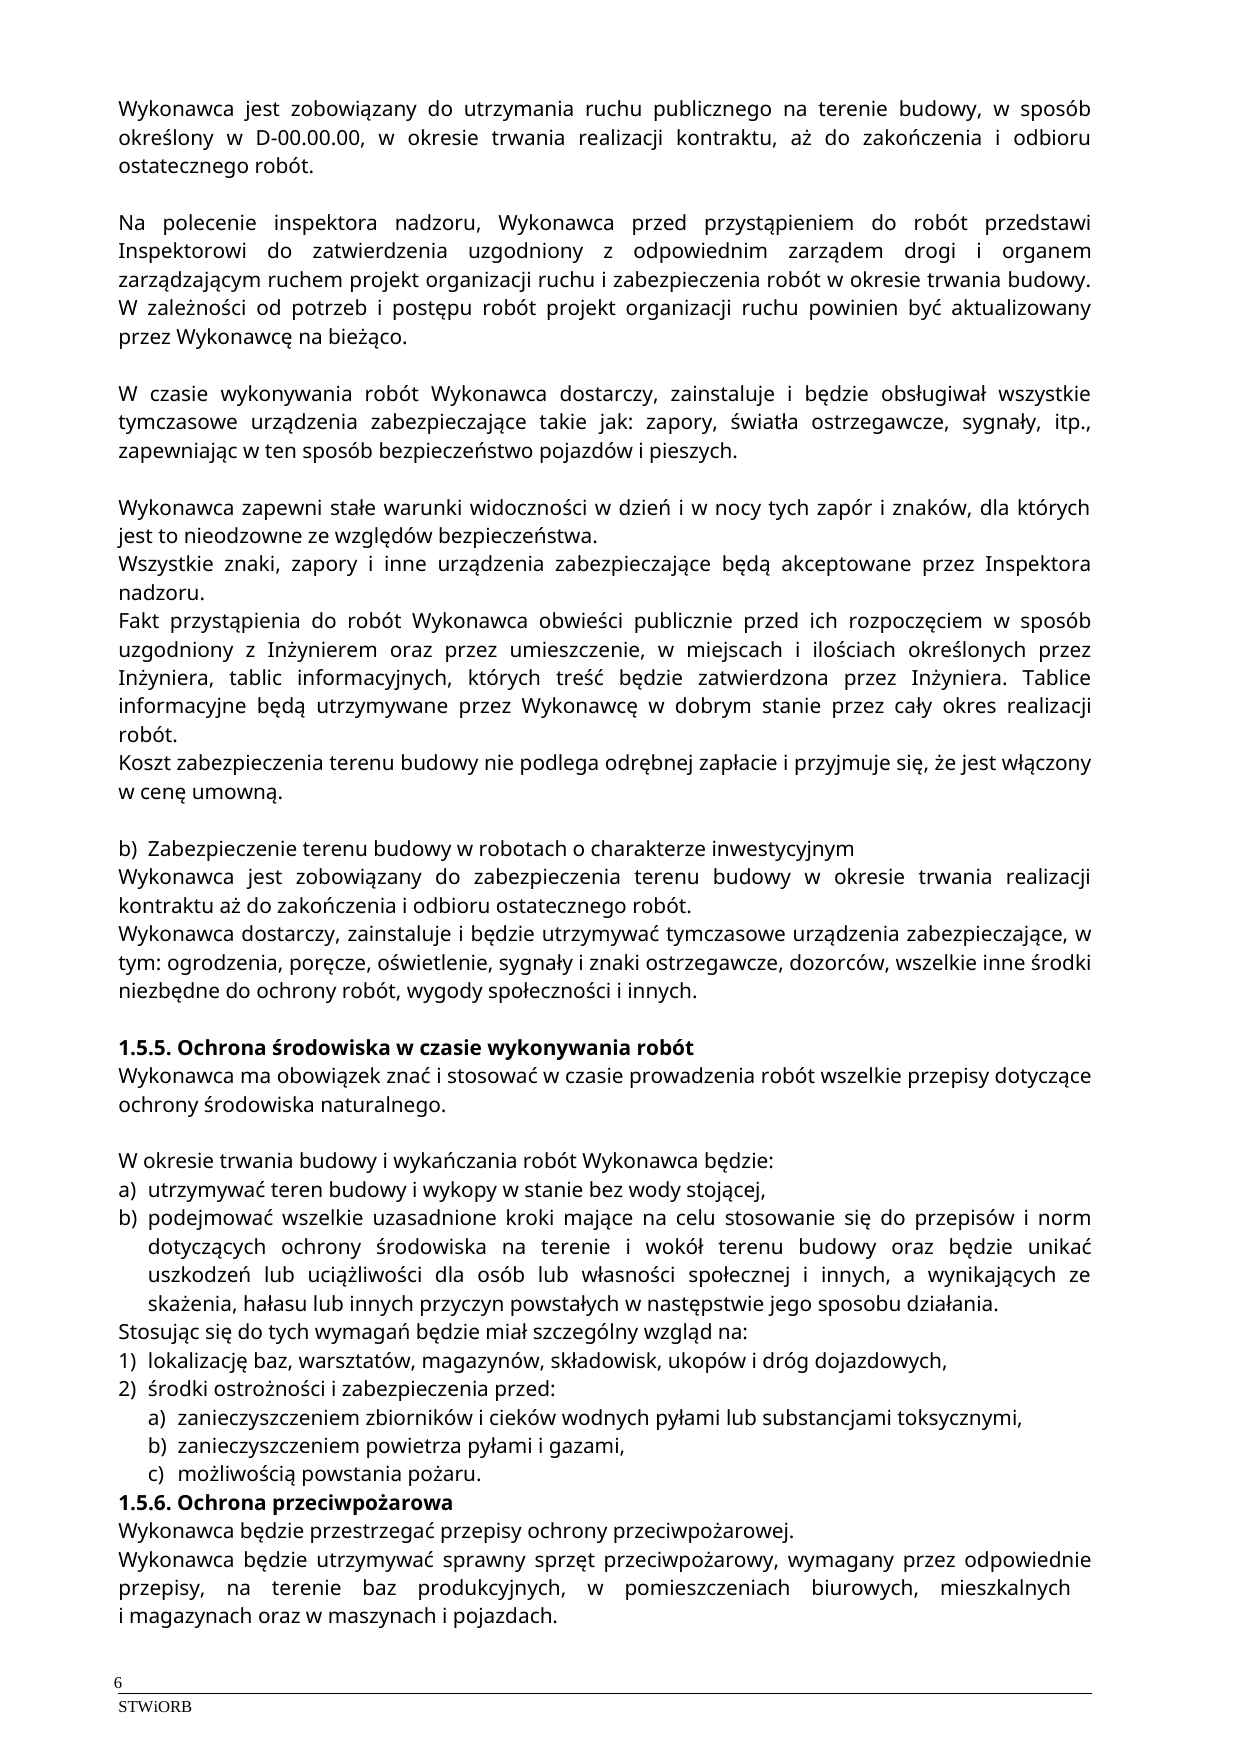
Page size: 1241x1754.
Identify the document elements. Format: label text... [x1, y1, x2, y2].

list zanieczyszczeniem powietrza pyłami i gazami, [148, 1431, 1092, 1459]
text Wykonawca jest zobowiązany do utrzymania ruchu publicznego na terenie budowy, w sposób określony w D-00.00.00, w okresie trwania realizacji kontraktu, aż do zakończenia i odbioru ostatecznego robót. [118, 94, 1092, 180]
text Wykonawca będzie utrzymywać sprawny sprzęt przeciwpożarowy, wymagany przez odpowiednie przepisy, na terenie baz produkcyjnych, w pomieszczeniach biurowych, mieszkalnych i magazynach oraz w maszynach i pojazdach. [118, 1545, 1092, 1630]
list zanieczyszczeniem zbiorników i cieków wodnych pyłami lub substancjami toksycznymi, [148, 1403, 1092, 1431]
text Wykonawca ma obowiązek znać i stosować w czasie prowadzenia robót wszelkie przepisy dotyczące ochrony środowiska naturalnego. [118, 1061, 1092, 1118]
list lokalizację baz, warsztatów, magazynów, składowisk, ukopów i dróg dojazdowych, [118, 1346, 1092, 1374]
list możliwością powstania pożaru. [148, 1459, 1092, 1488]
text Fakt przystąpienia do robót Wykonawca obwieści publicznie przed ich rozpoczęciem w sposób uzgodniony z Inżynierem oraz przez umieszczenie, w miejscach i ilościach określonych przez Inżyniera, tablic informacyjnych, których treść będzie zatwierdzona przez Inżyniera. Tablice informacyjne będą utrzymywane przez Wykonawcę w dobrym stanie przez cały okres realizacji robót. [118, 606, 1092, 748]
text 1.5.6. Ochrona przeciwpożarowa [118, 1488, 1092, 1516]
text W okresie trwania budowy i wykańczania robót Wykonawca będzie: [118, 1147, 1092, 1175]
text W czasie wykonywania robót Wykonawca dostarczy, zainstaluje i będzie obsługiwał wszystkie tymczasowe urządzenia zabezpieczające takie jak: zapory, światła ostrzegawcze, sygnały, itp., zapewniając w ten sposób bezpieczeństwo pojazdów i pieszych. [118, 379, 1092, 464]
text Wykonawca będzie przestrzegać przepisy ochrony przeciwpożarowej. [118, 1516, 1092, 1545]
list podejmować wszelkie uzasadnione kroki mające na celu stosowanie się do przepisów i norm dotyczących ochrony środowiska na terenie i wokół terenu budowy oraz będzie unikać uszkodzeń lub uciążliwości dla osób lub własności społecznej i innych, a wynikających ze skażenia, hałasu lub innych przyczyn powstałych w następstwie jego sposobu działania. [118, 1203, 1092, 1317]
text 1.5.5. Ochrona środowiska w czasie wykonywania robót [118, 1033, 1092, 1061]
text Stosując się do tych wymagań będzie miał szczególny wzgląd na: [118, 1317, 1092, 1346]
text Wykonawca dostarczy, zainstaluje i będzie utrzymywać tymczasowe urządzenia zabezpieczające, w tym: ogrodzenia, poręcze, oświetlenie, sygnały i znaki ostrzegawcze, dozorców, wszelkie inne środki niezbędne do ochrony robót, wygody społeczności i innych. [118, 919, 1092, 1004]
list Zabezpieczenie terenu budowy w robotach o charakterze inwestycyjnym [118, 834, 1092, 862]
text Wszystkie znaki, zapory i inne urządzenia zabezpieczające będą akceptowane przez Inspektora nadzoru. [118, 549, 1092, 606]
text Wykonawca jest zobowiązany do zabezpieczenia terenu budowy w okresie trwania realizacji kontraktu aż do zakończenia i odbioru ostatecznego robót. [118, 862, 1092, 919]
text Na polecenie inspektora nadzoru, Wykonawca przed przystąpieniem do robót przedstawi Inspektorowi do zatwierdzenia uzgodniony z odpowiednim zarządem drogi i organem zarządzającym ruchem projekt organizacji ruchu i zabezpieczenia robót w okresie trwania budowy. W zależności od potrzeb i postępu robót projekt organizacji ruchu powinien być aktualizowany przez Wykonawcę na bieżąco. [118, 208, 1092, 350]
list środki ostrożności i zabezpieczenia przed: [118, 1374, 1092, 1403]
list utrzymywać teren budowy i wykopy w stanie bez wody stojącej, [118, 1175, 1092, 1203]
text Wykonawca zapewni stałe warunki widoczności w dzień i w nocy tych zapór i znaków, dla których jest to nieodzowne ze względów bezpieczeństwa. [118, 493, 1092, 549]
text Koszt zabezpieczenia terenu budowy nie podlega odrębnej zapłacie i przyjmuje się, że jest włączony w cenę umowną. [118, 748, 1092, 805]
